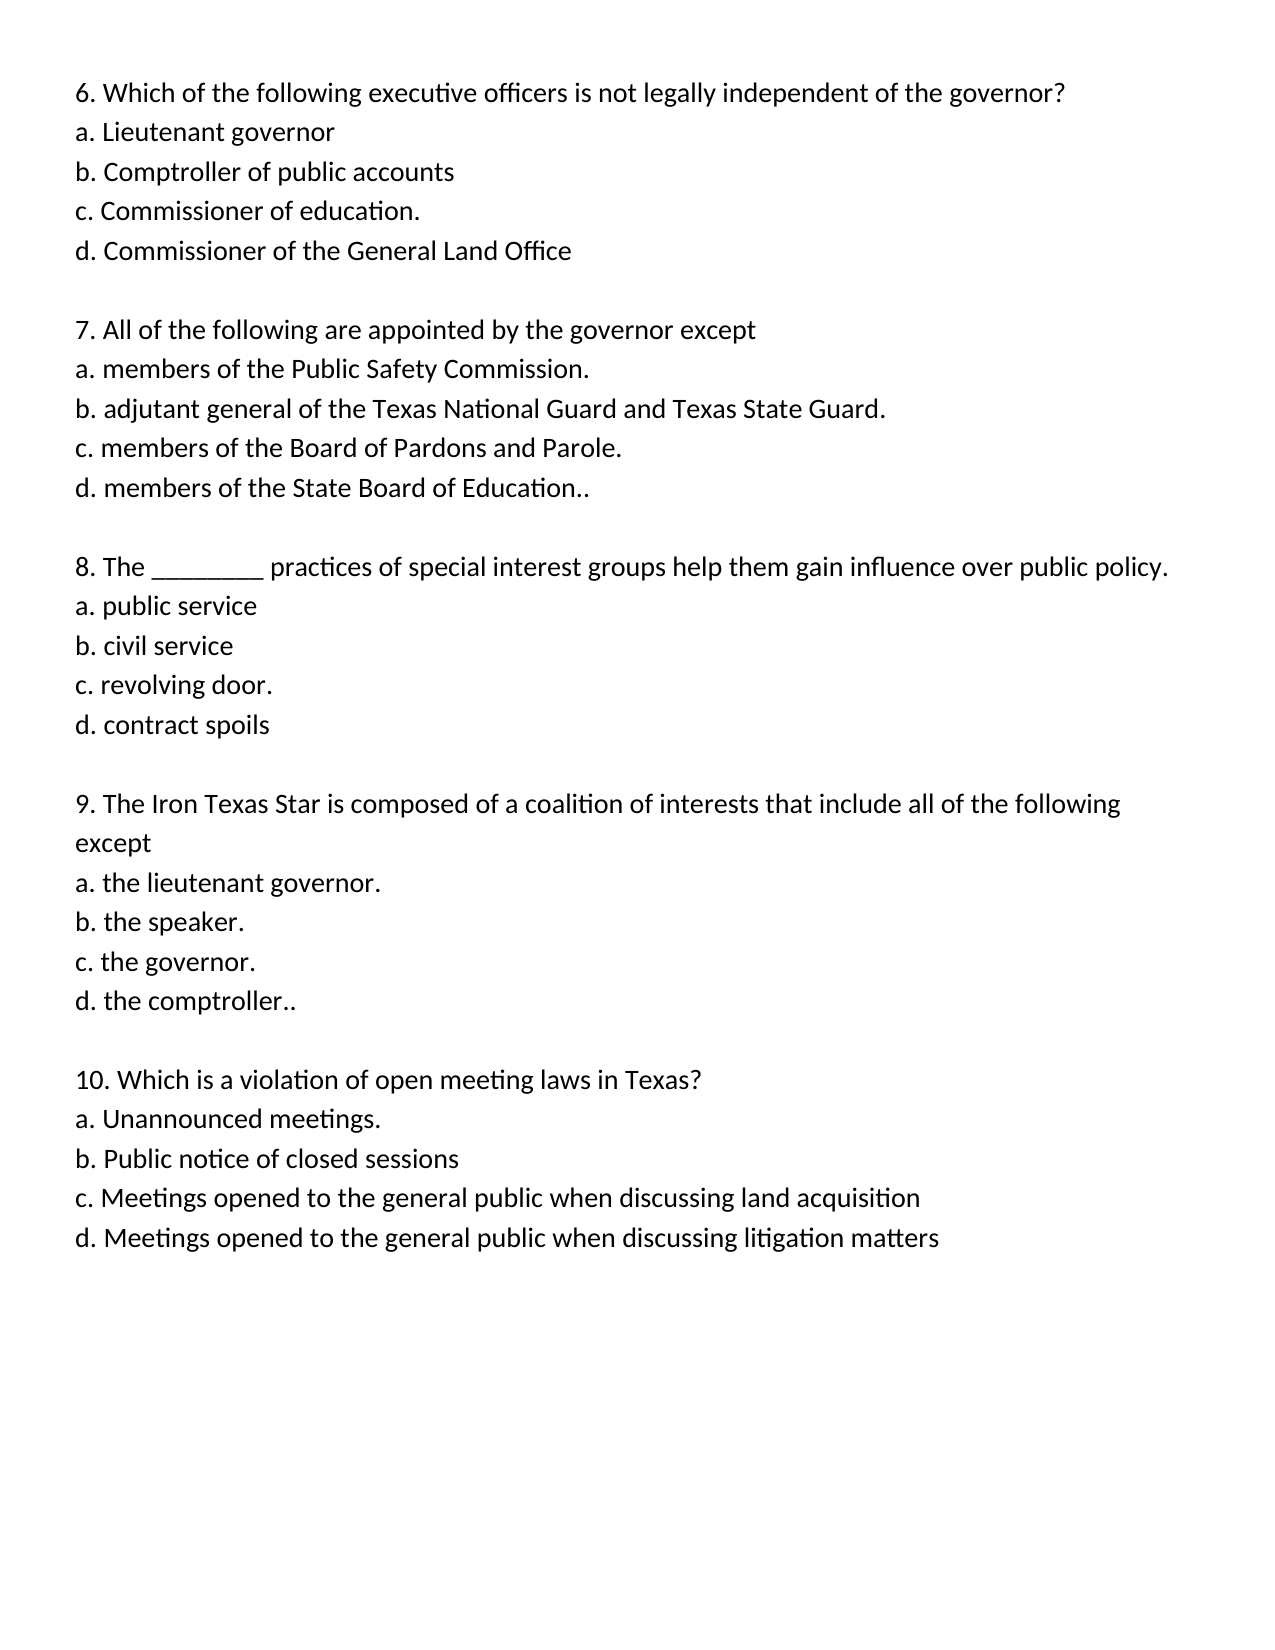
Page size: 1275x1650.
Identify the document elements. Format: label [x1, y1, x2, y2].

text [75, 75, 1200, 1444]
